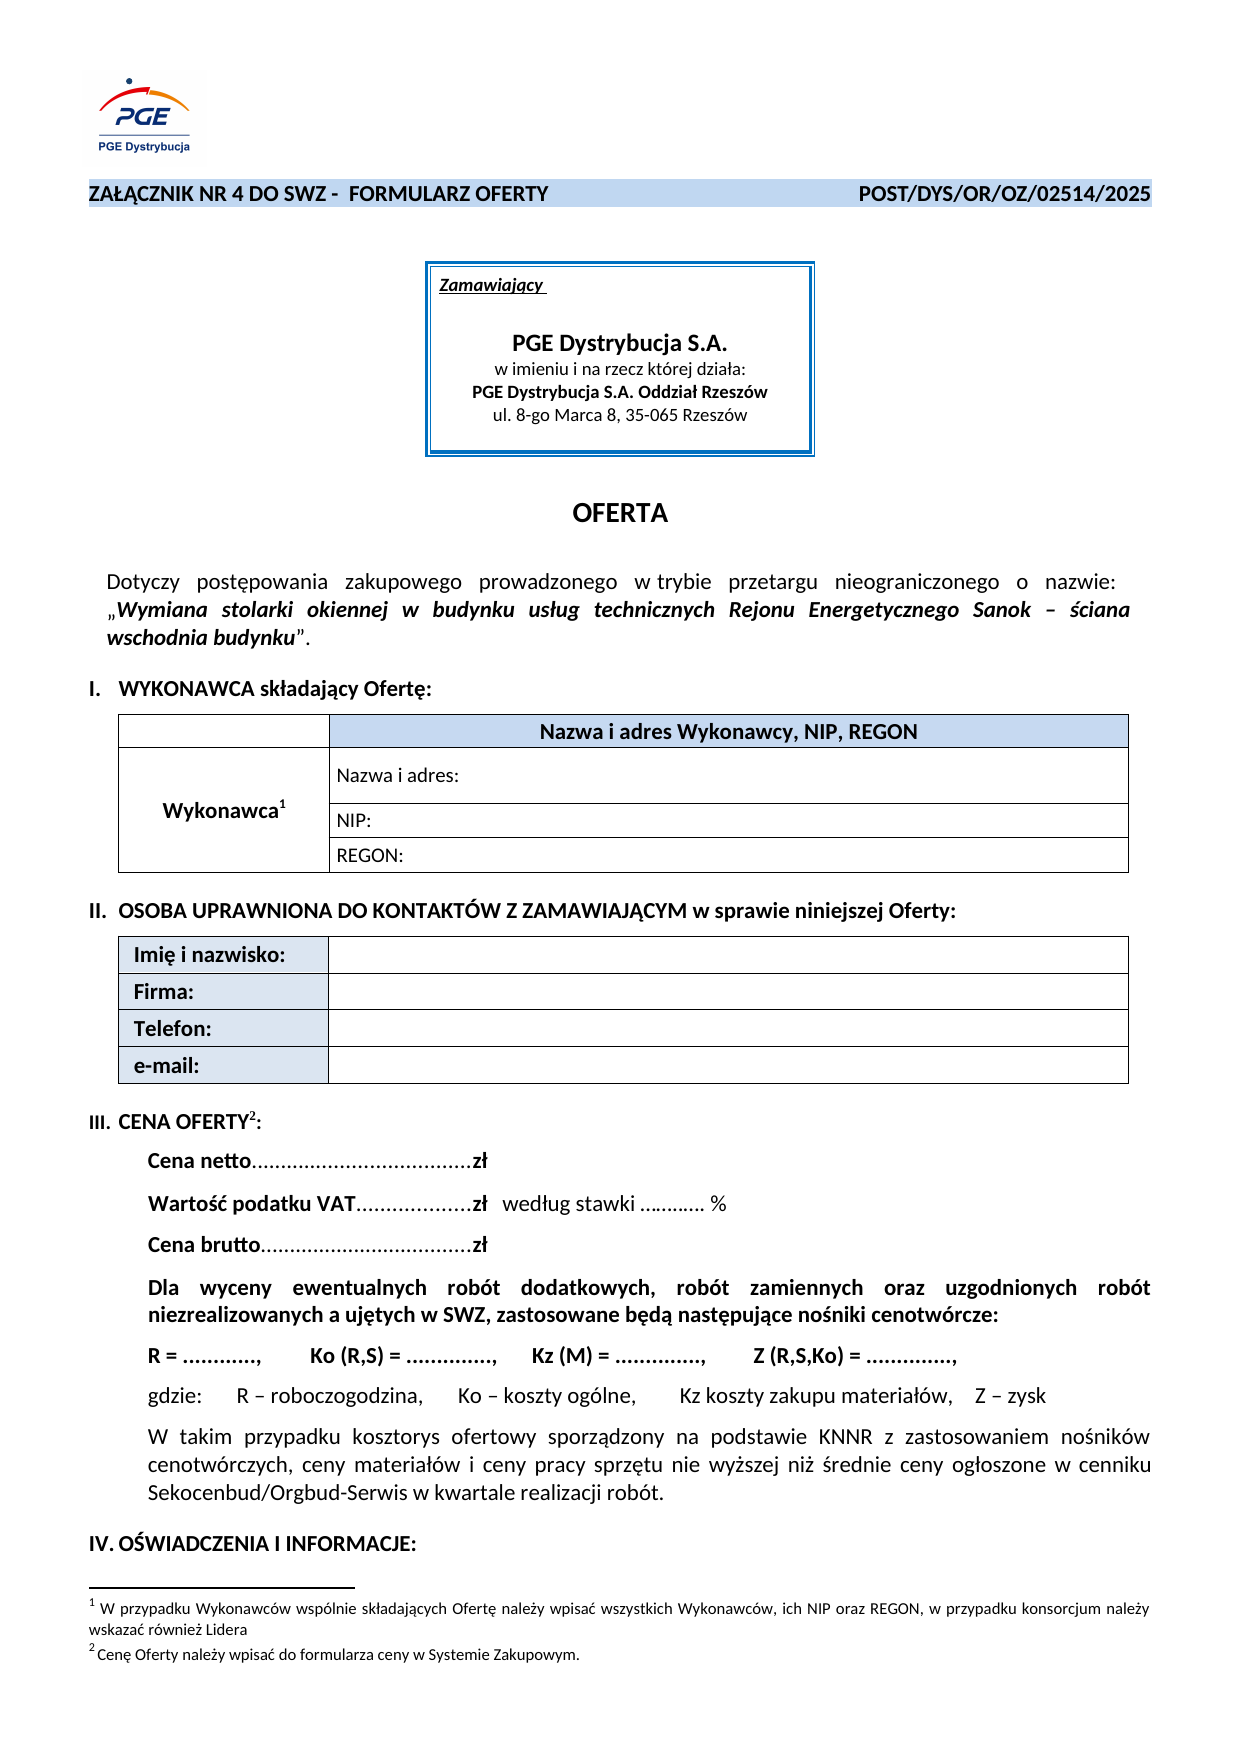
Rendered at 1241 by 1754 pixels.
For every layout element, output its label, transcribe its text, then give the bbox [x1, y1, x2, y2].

table_header [329, 937, 1128, 972]
text OSOBA UPRAWNIONA DO KONTAKTÓW Z ZAMAWIAJĄCYM w sprawie niniejszej Oferty: [89, 898, 1152, 923]
table_header Nazwa i adres Wykonawcy, NIP, REGON [330, 715, 1128, 747]
table_cell Nazwa i adres: [330, 748, 1128, 802]
text WYKONAWCA składający Ofertę: [89, 676, 1152, 701]
subtitle OFERTA [89, 494, 1152, 530]
table_cell Firma: [119, 974, 328, 1009]
table_cell [329, 1047, 1128, 1083]
text R = ............, Ko (R,S) = .............., Kz (M) = .............., Z (R,S,Ko) = .............., [148, 1341, 1152, 1369]
table_cell e-mail: [119, 1047, 328, 1083]
table_cell Telefon: [119, 1010, 328, 1046]
text Załącznik nr 4 do SWZ - formularz Oferty POST/DYS/OR/OZ/02514/2025 [89, 179, 1152, 207]
table_cell [329, 1010, 1128, 1046]
table_cell NIP: [330, 804, 1128, 837]
table_header [119, 715, 329, 747]
table_header Imię i nazwisko: [119, 937, 328, 972]
table_cell [329, 974, 1128, 1009]
table_cell Wykonawca [119, 748, 329, 872]
picture [82, 70, 207, 167]
text Dotyczy postępowania zakupowego prowadzonego w trybie przetargu nieograniczonego o nazwie: „Wymiana stolarki okiennej w budynku usług technicznych Rejonu Energetycznego Sanok – ściana wschodnia budynku”. [106, 567, 1134, 651]
text Cena brutto zł [148, 1231, 1152, 1259]
text CENA OFERTY: [89, 1109, 1152, 1134]
list Dla wyceny ewentualnych robót dodatkowych, robót zamiennych oraz uzgodnionych robót niezrealizowanych a ujętych w SWZ, zastosowane będą następujące nośniki cenotwórcze: [148, 1273, 1152, 1329]
text Wartość podatku VAT zł według stawki ……..…. % [148, 1189, 1152, 1217]
text OŚWIADCZENIA I INFORMACJE: [89, 1531, 1152, 1556]
text gdzie: R – roboczogodzina, Ko – koszty ogólne, Kz koszty zakupu materiałów, Z – zysk [148, 1382, 1152, 1410]
table_cell REGON: [330, 838, 1128, 872]
text Cena netto zł [148, 1147, 1152, 1175]
text W takim przypadku kosztorys ofertowy sporządzony na podstawie KNNR z zastosowaniem nośników cenotwórczych, ceny materiałów i ceny pracy sprzętu nie wyższej niż średnie ceny ogłoszone w cenniku Sekocenbud/Orgbud-Serwis w kwartale realizacji robót. [148, 1422, 1152, 1506]
table_header Zamawiający PGE Dystrybucja S.A. w imieniu i na rzecz której działa: PGE Dystrybucja S.A. Oddział Rzeszów ul. 8-go Marca 8, 35-065 Rzeszów [431, 267, 809, 450]
